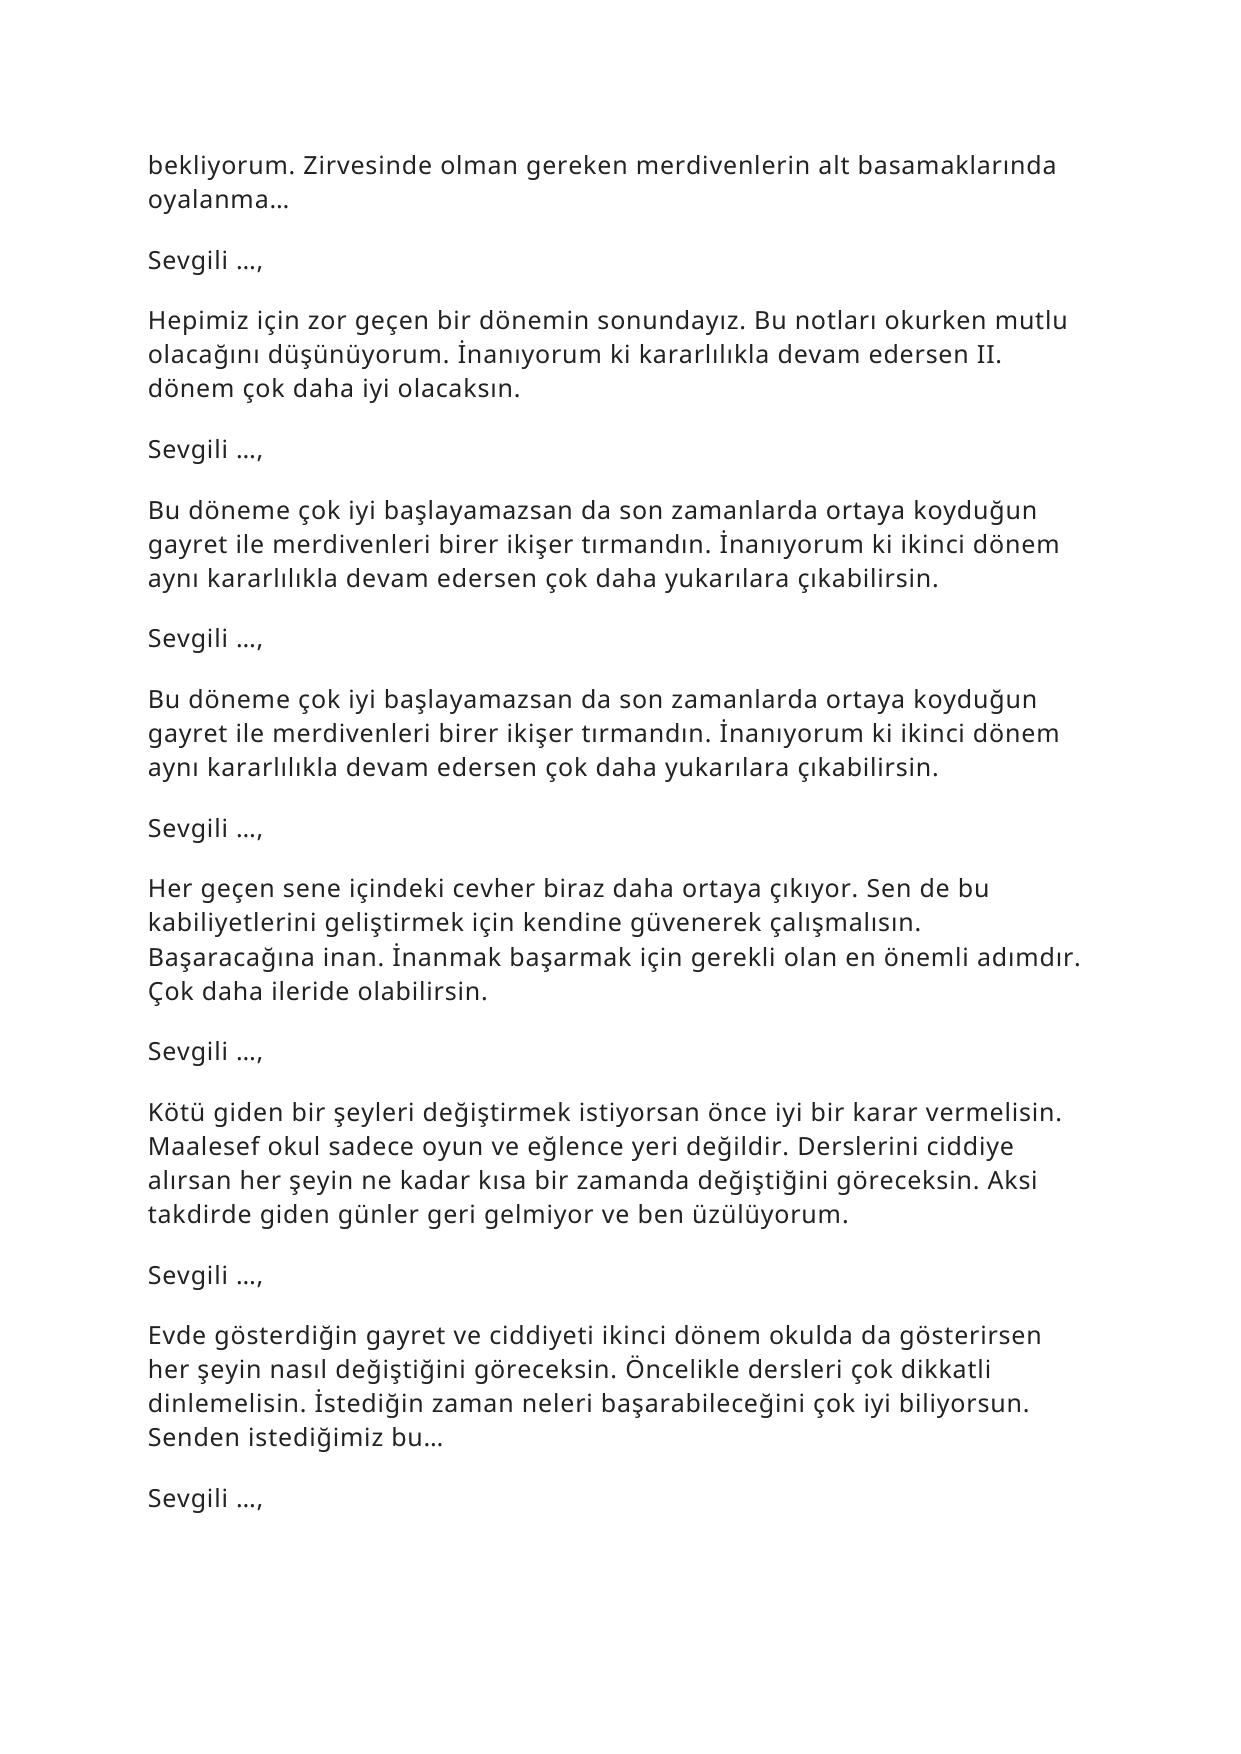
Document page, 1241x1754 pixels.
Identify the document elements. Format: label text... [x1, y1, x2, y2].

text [148, 148, 1093, 216]
text Sevgili …, [148, 1481, 1093, 1515]
text Sevgili …, [148, 1257, 1093, 1291]
text Evde gösterdiğin gayret ve ciddiyeti ikinci dönem okulda da gösterirsen her şeyin nasıl değiştiğini göreceksin. Öncelikle dersleri çok dikkatli dinlemelisin. İstediğin zaman neleri başarabileceğini çok iyi biliyorsun. Senden istediğimiz bu… [148, 1318, 1093, 1454]
text Her geçen sene içindeki cevher biraz daha ortaya çıkıyor. Sen de bu kabiliyetlerini geliştirmek için kendine güvenerek çalışmalısın. Başaracağına inan. İnanmak başarmak için gerekli olan en önemli adımdır. Çok daha ileride olabilirsin. [148, 871, 1093, 1007]
text Sevgili …, [148, 432, 1093, 466]
text Sevgili …, [148, 810, 1093, 844]
text Hepimiz için zor geçen bir dönemin sonundayız. Bu notları okurken mutlu olacağını düşünüyorum. İnanıyorum ki kararlılıkla devam edersen II. dönem çok daha iyi olacaksın. [148, 303, 1093, 405]
text Bu döneme çok iyi başlayamazsan da son zamanlarda ortaya koyduğun gayret ile merdivenleri birer ikişer tırmandın. İnanıyorum ki ikinci dönem aynı kararlılıkla devam edersen çok daha yukarılara çıkabilirsin. [148, 492, 1093, 594]
text Bu döneme çok iyi başlayamazsan da son zamanlarda ortaya koyduğun gayret ile merdivenleri birer ikişer tırmandın. İnanıyorum ki ikinci dönem aynı kararlılıkla devam edersen çok daha yukarılara çıkabilirsin. [148, 682, 1093, 784]
text Sevgili …, [148, 621, 1093, 655]
text Kötü giden bir şeyleri değiştirmek istiyorsan önce iyi bir karar vermelisin. Maalesef okul sadece oyun ve eğlence yeri değildir. Derslerini ciddiye alırsan her şeyin ne kadar kısa bir zamanda değiştiğini göreceksin. Aksi takdirde giden günler geri gelmiyor ve ben üzülüyorum. [148, 1094, 1093, 1231]
text Sevgili …, [148, 1034, 1093, 1068]
text Sevgili …, [148, 242, 1093, 276]
